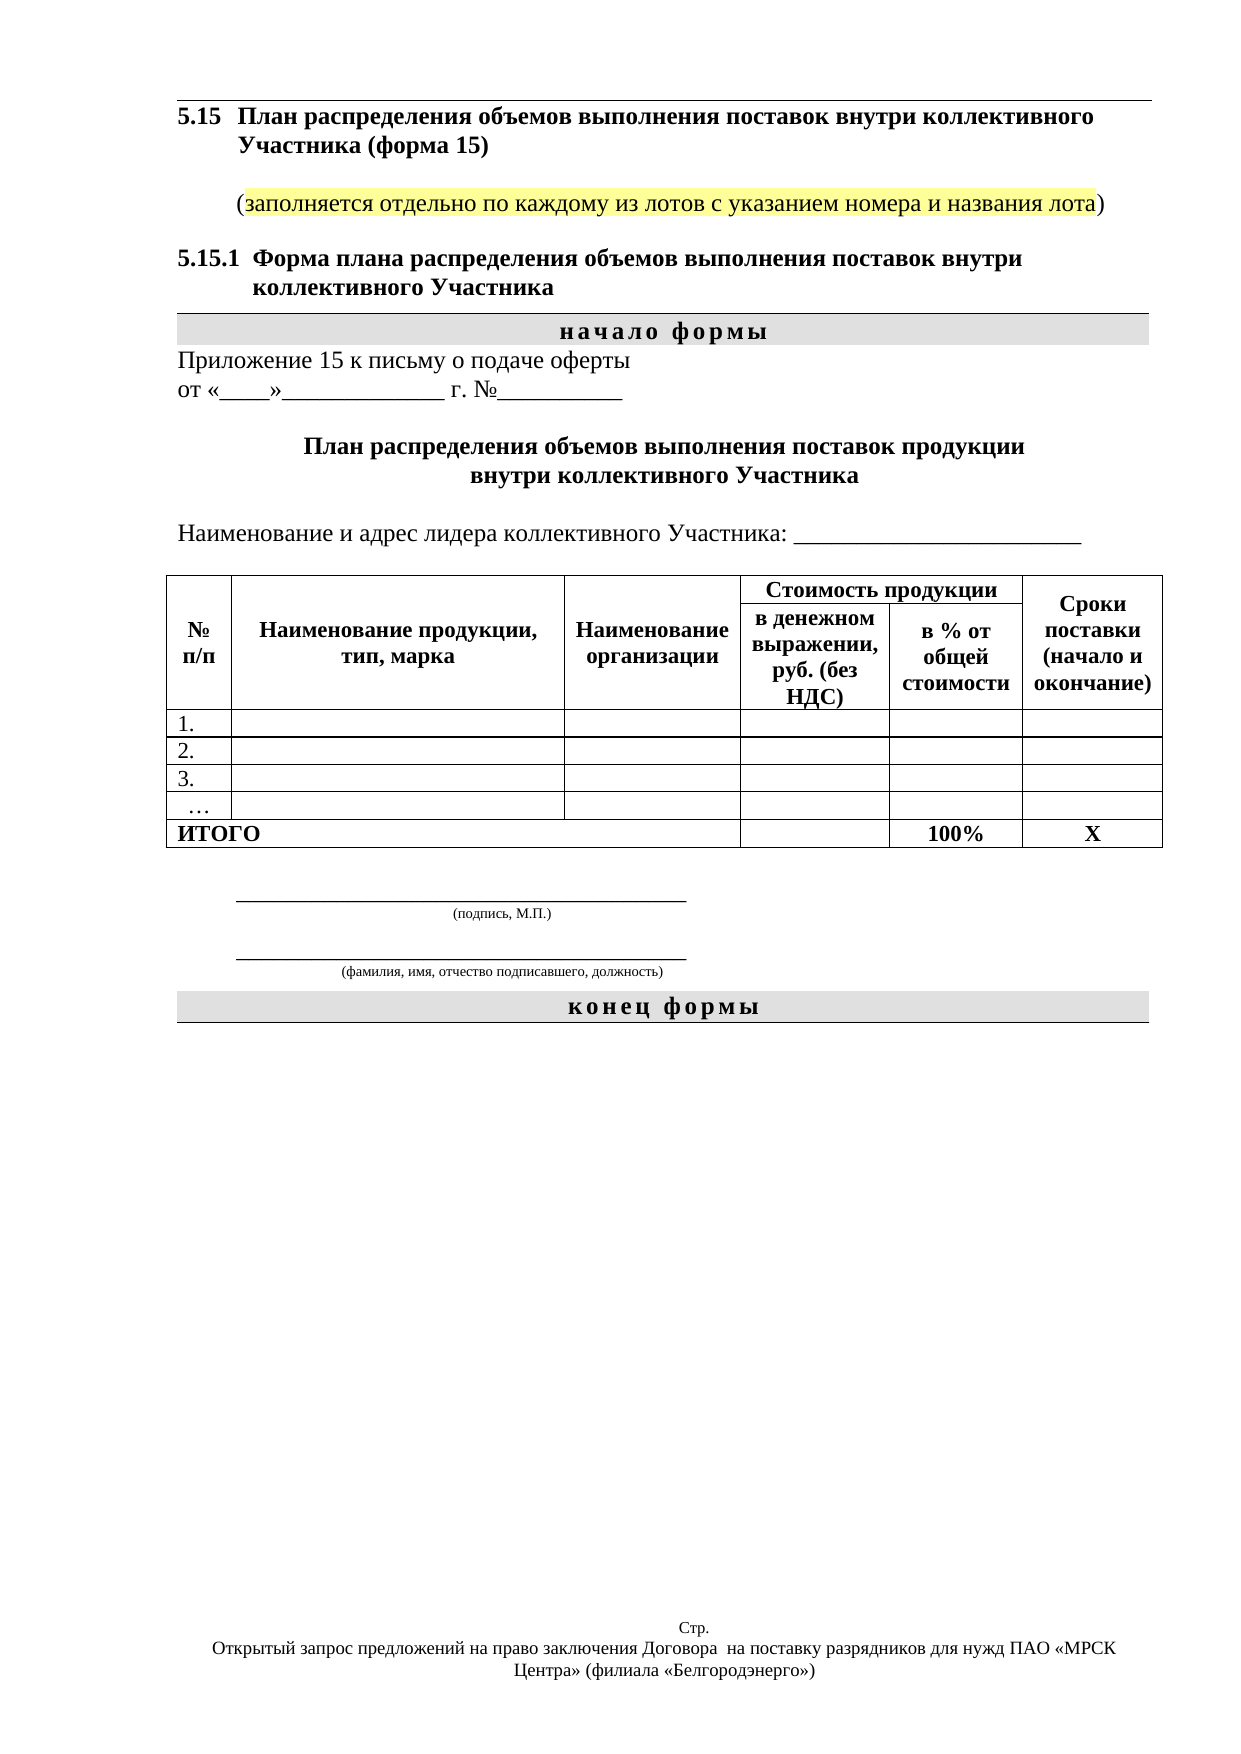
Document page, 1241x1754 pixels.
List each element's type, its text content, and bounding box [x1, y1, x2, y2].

table_cell [741, 765, 889, 791]
text Приложение 15 к письму о подаче оферты от «____»_____________ г. №__________ [177, 345, 1152, 403]
table_cell [232, 792, 564, 819]
table_cell [232, 738, 564, 764]
subtitle План распределения объемов выполнения поставок внутри коллективного Участника (форма 15) [177, 101, 1152, 158]
table_cell [565, 738, 740, 764]
table_cell [1023, 792, 1162, 819]
table_cell [741, 738, 889, 764]
table_cell [232, 710, 564, 736]
text начало формы [177, 314, 1149, 345]
table_cell [1023, 738, 1162, 764]
table_cell [890, 765, 1022, 791]
table_cell [565, 765, 740, 791]
text План распределения объемов выполнения поставок продукции внутри коллективного Участника [177, 431, 1152, 489]
table_cell [167, 710, 231, 736]
text (фамилия, имя, отчество подписавшего, должность) [177, 963, 768, 991]
table_cell [1023, 710, 1162, 736]
table_cell … [167, 792, 231, 819]
table_cell в % от общей стоимости [890, 604, 1022, 709]
table_cell [1023, 765, 1162, 791]
table_header Стоимость продукции [741, 576, 1022, 603]
table_cell [232, 765, 564, 791]
table_cell [565, 710, 740, 736]
text ____________________________________ [177, 934, 1152, 963]
table_cell ИТОГО [167, 820, 740, 847]
table_header Наименование организации [565, 576, 740, 709]
table_header Сроки поставки (начало и окончание) [1023, 576, 1162, 709]
table_cell 100% [890, 820, 1022, 847]
text Наименование и адрес лидера коллективного Участника: _______________________ [177, 518, 1152, 546]
table_cell Х [1023, 820, 1162, 847]
table_cell [741, 820, 889, 847]
table_cell [167, 738, 231, 764]
table_header Наименование продукции, тип, марка [232, 576, 564, 709]
text конец формы [177, 991, 1149, 1022]
table_cell [741, 792, 889, 819]
table_cell [565, 792, 740, 819]
table_cell [167, 765, 231, 791]
text ____________________________________ [177, 876, 1152, 905]
subtitle Форма плана распределения объемов выполнения поставок внутри коллективного Участника [177, 243, 1152, 301]
table_cell в денежном выражении, руб. (без НДС) [741, 604, 889, 709]
table_cell [741, 710, 889, 736]
table_cell [890, 710, 1022, 736]
table_header № п/п [167, 576, 231, 709]
table_cell [890, 738, 1022, 764]
table_cell [890, 792, 1022, 819]
text (подпись, М.П.) [177, 905, 768, 934]
